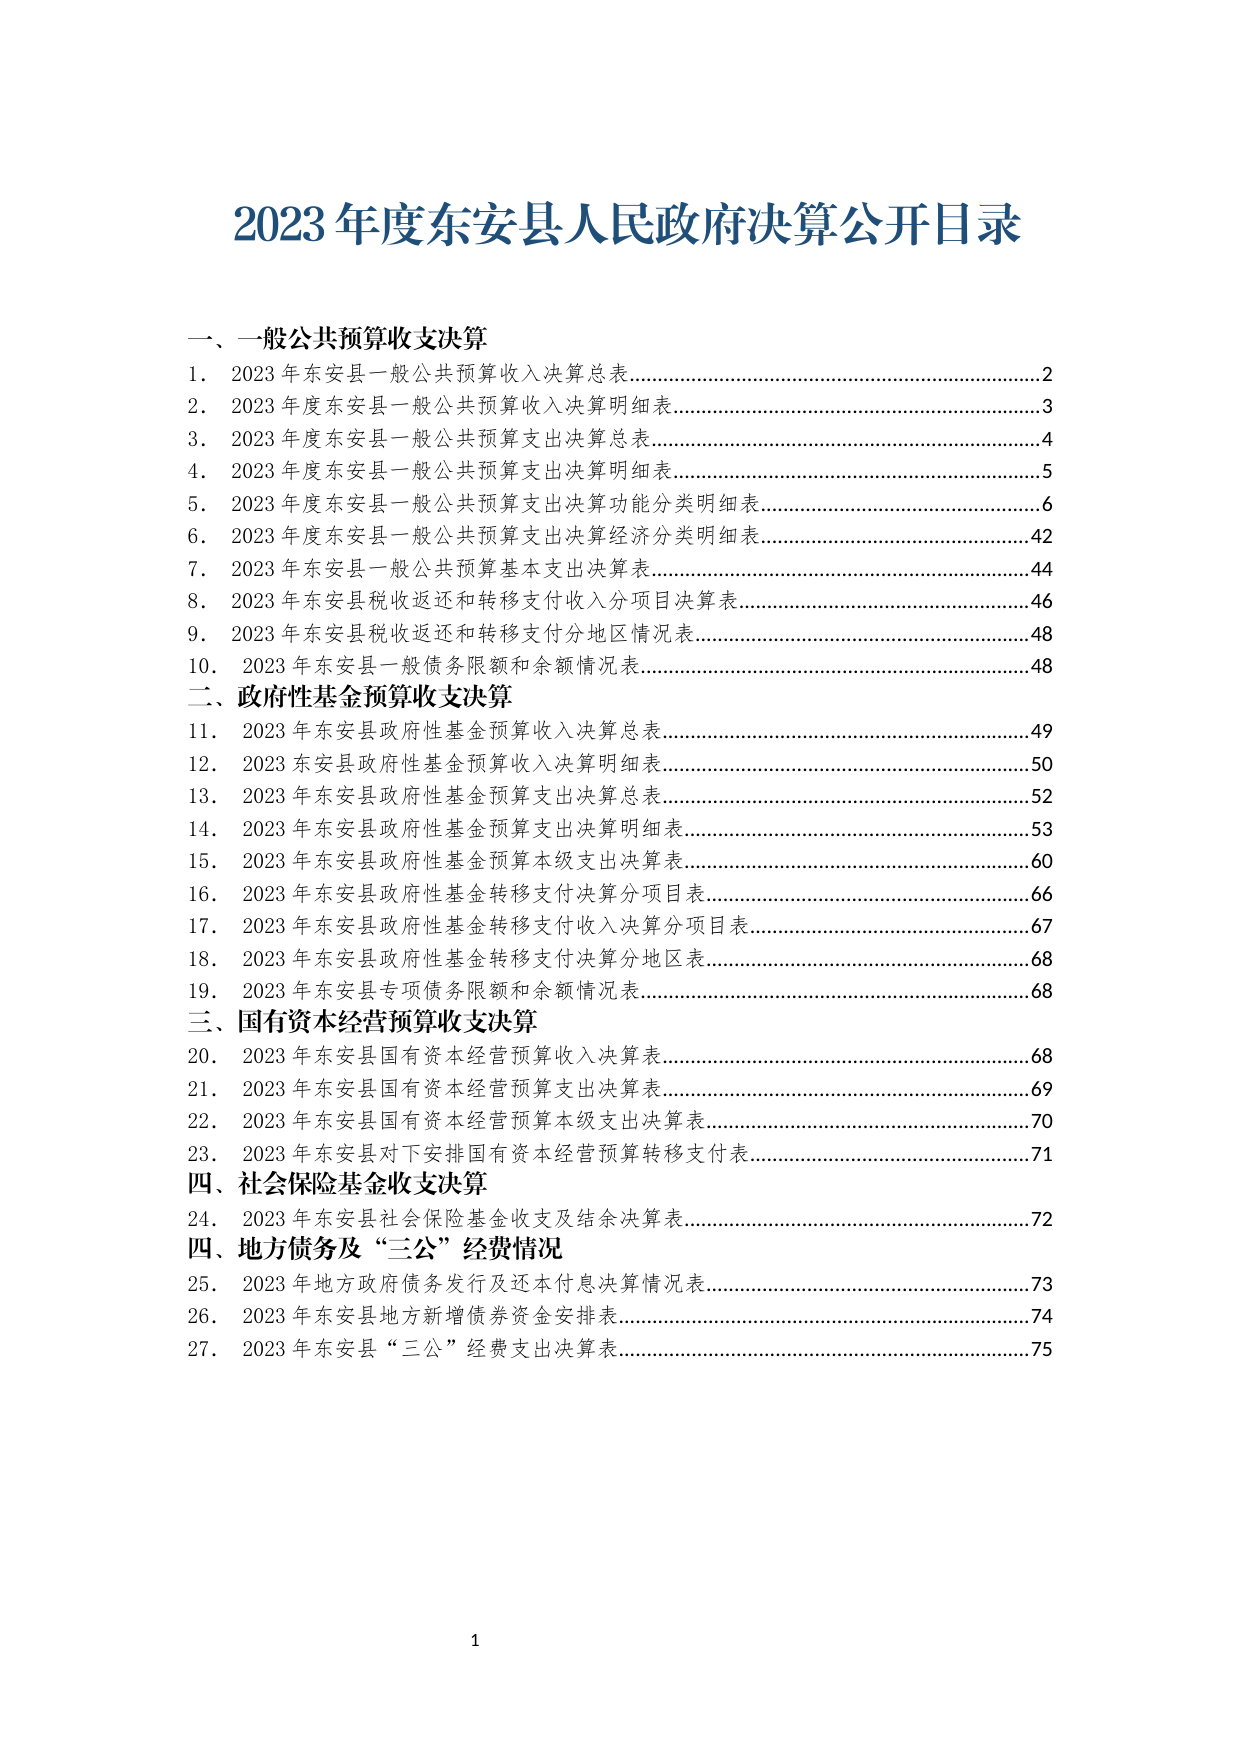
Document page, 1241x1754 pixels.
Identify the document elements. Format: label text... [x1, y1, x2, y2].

text 2023年度东安县人民政府决算公开目录 [187, 194, 1053, 259]
